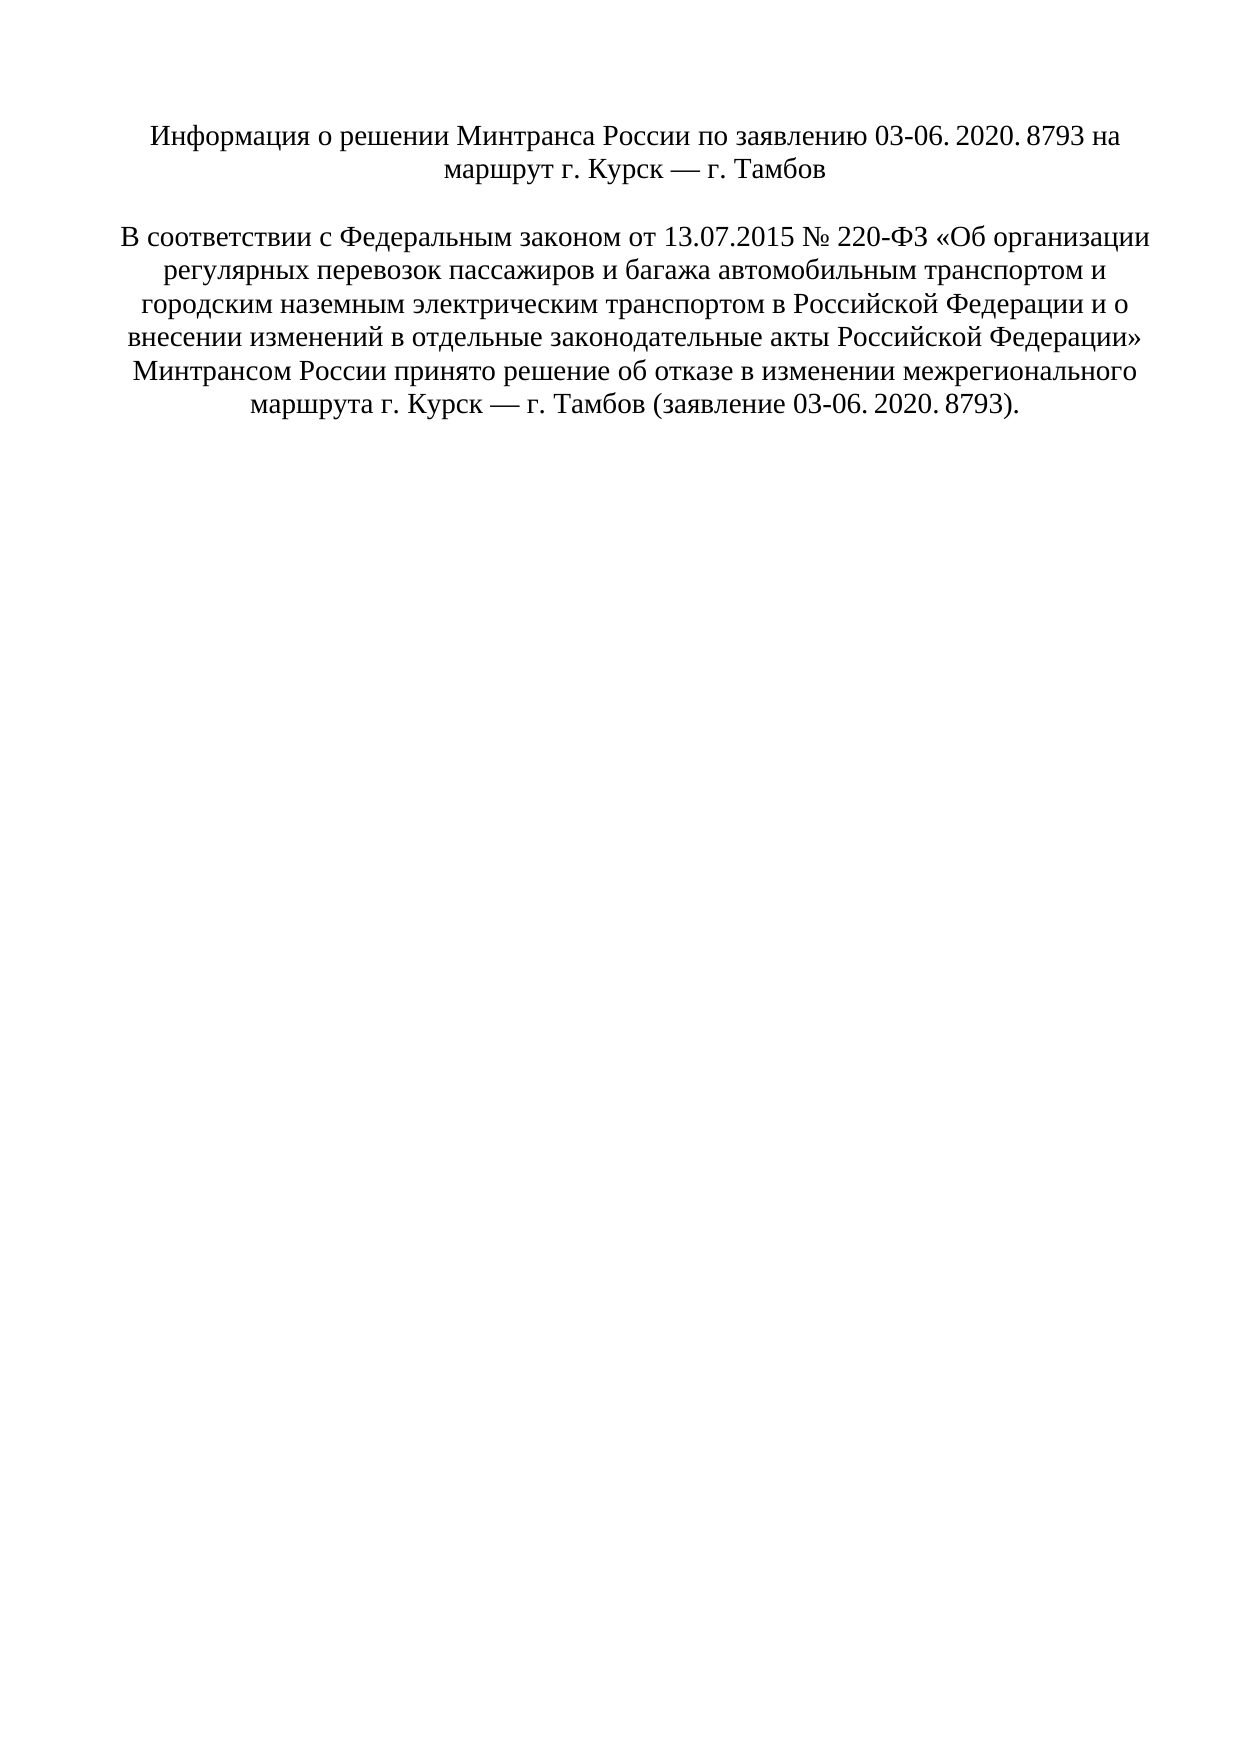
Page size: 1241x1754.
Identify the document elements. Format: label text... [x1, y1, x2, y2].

text Информация о решении Минтранса России по заявлению 03-06. 2020. 8793 на маршрут г. Курск — г. Тамбов [118, 118, 1152, 185]
text В соответствии с Федеральным законом от 13.07.2015 № 220-ФЗ «Об организации регулярных перевозок пассажиров и багажа автомобильным транспортом и городским наземным электрическим транспортом в Российской Федерации и о внесении изменений в отдельные законодательные акты Российской Федерации» Минтрансом России принято решение об отказе в изменении межрегионального маршрута г. Курск — г. Тамбов (заявление 03-06. 2020. 8793). [118, 219, 1152, 420]
